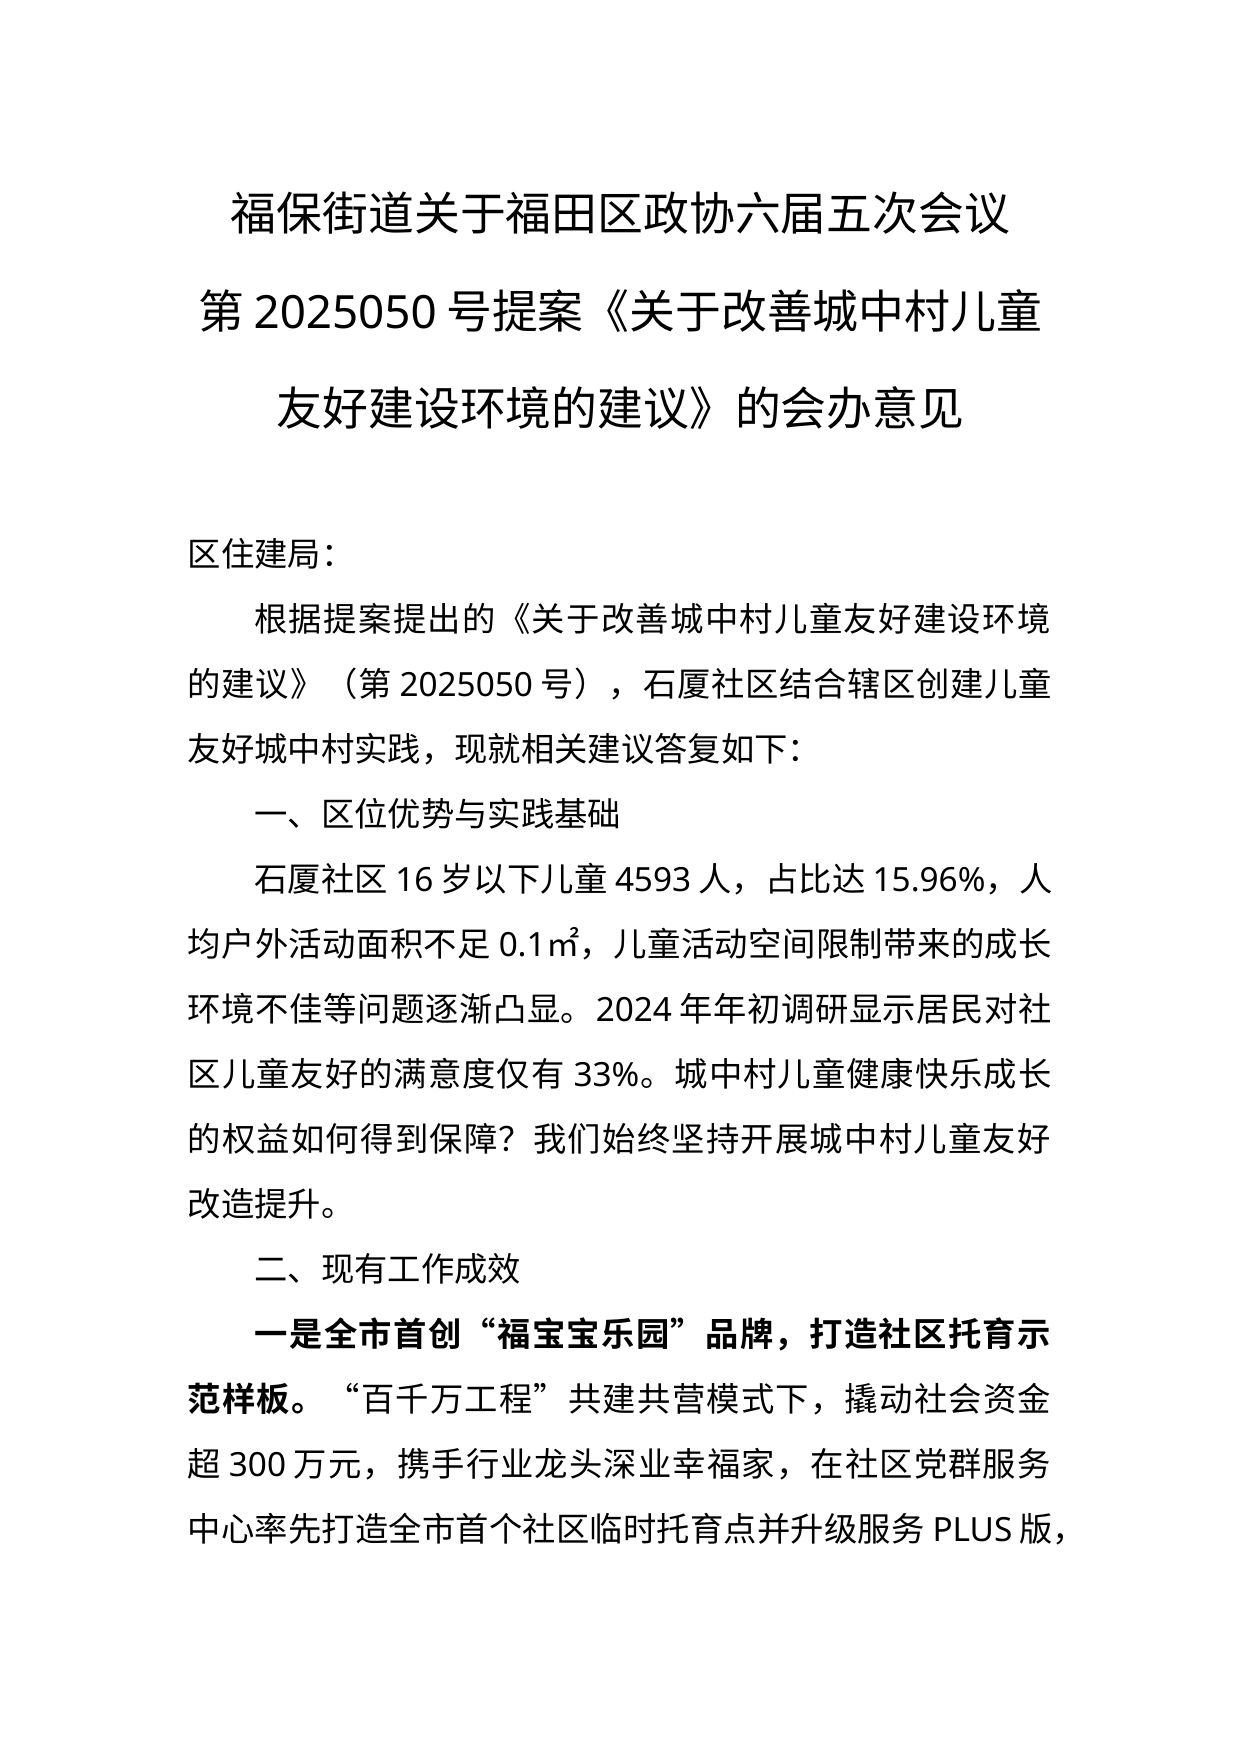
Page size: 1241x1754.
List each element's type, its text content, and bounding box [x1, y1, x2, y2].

text 福保街道关于福田区政协六届五次会议 [187, 162, 1053, 259]
text 第2025050号提案《关于改善城中村儿童友好建设环境的建议》的会办意见 [187, 259, 1053, 454]
text 根据提案提出的《关于改善城中村儿童友好建设环境的建议》（第2025050号），石厦社区结合辖区创建儿童友好城中村实践，现就相关建议答复如下： [187, 584, 1053, 779]
text 一、区位优势与实践基础 [187, 779, 1053, 844]
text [187, 1299, 1053, 1559]
text 二、现有工作成效 [187, 1234, 1053, 1299]
text 区住建局： [187, 519, 1053, 584]
text 石厦社区16岁以下儿童4593人，占比达15.96%，人均户外活动面积不足0.1㎡，儿童活动空间限制带来的成长环境不佳等问题逐渐凸显。2024年年初调研显示居民对社区儿童友好的满意度仅有33%。城中村儿童健康快乐成长的权益如何得到保障？我们始终坚持开展城中村儿童友好改造提升。 [187, 844, 1053, 1234]
